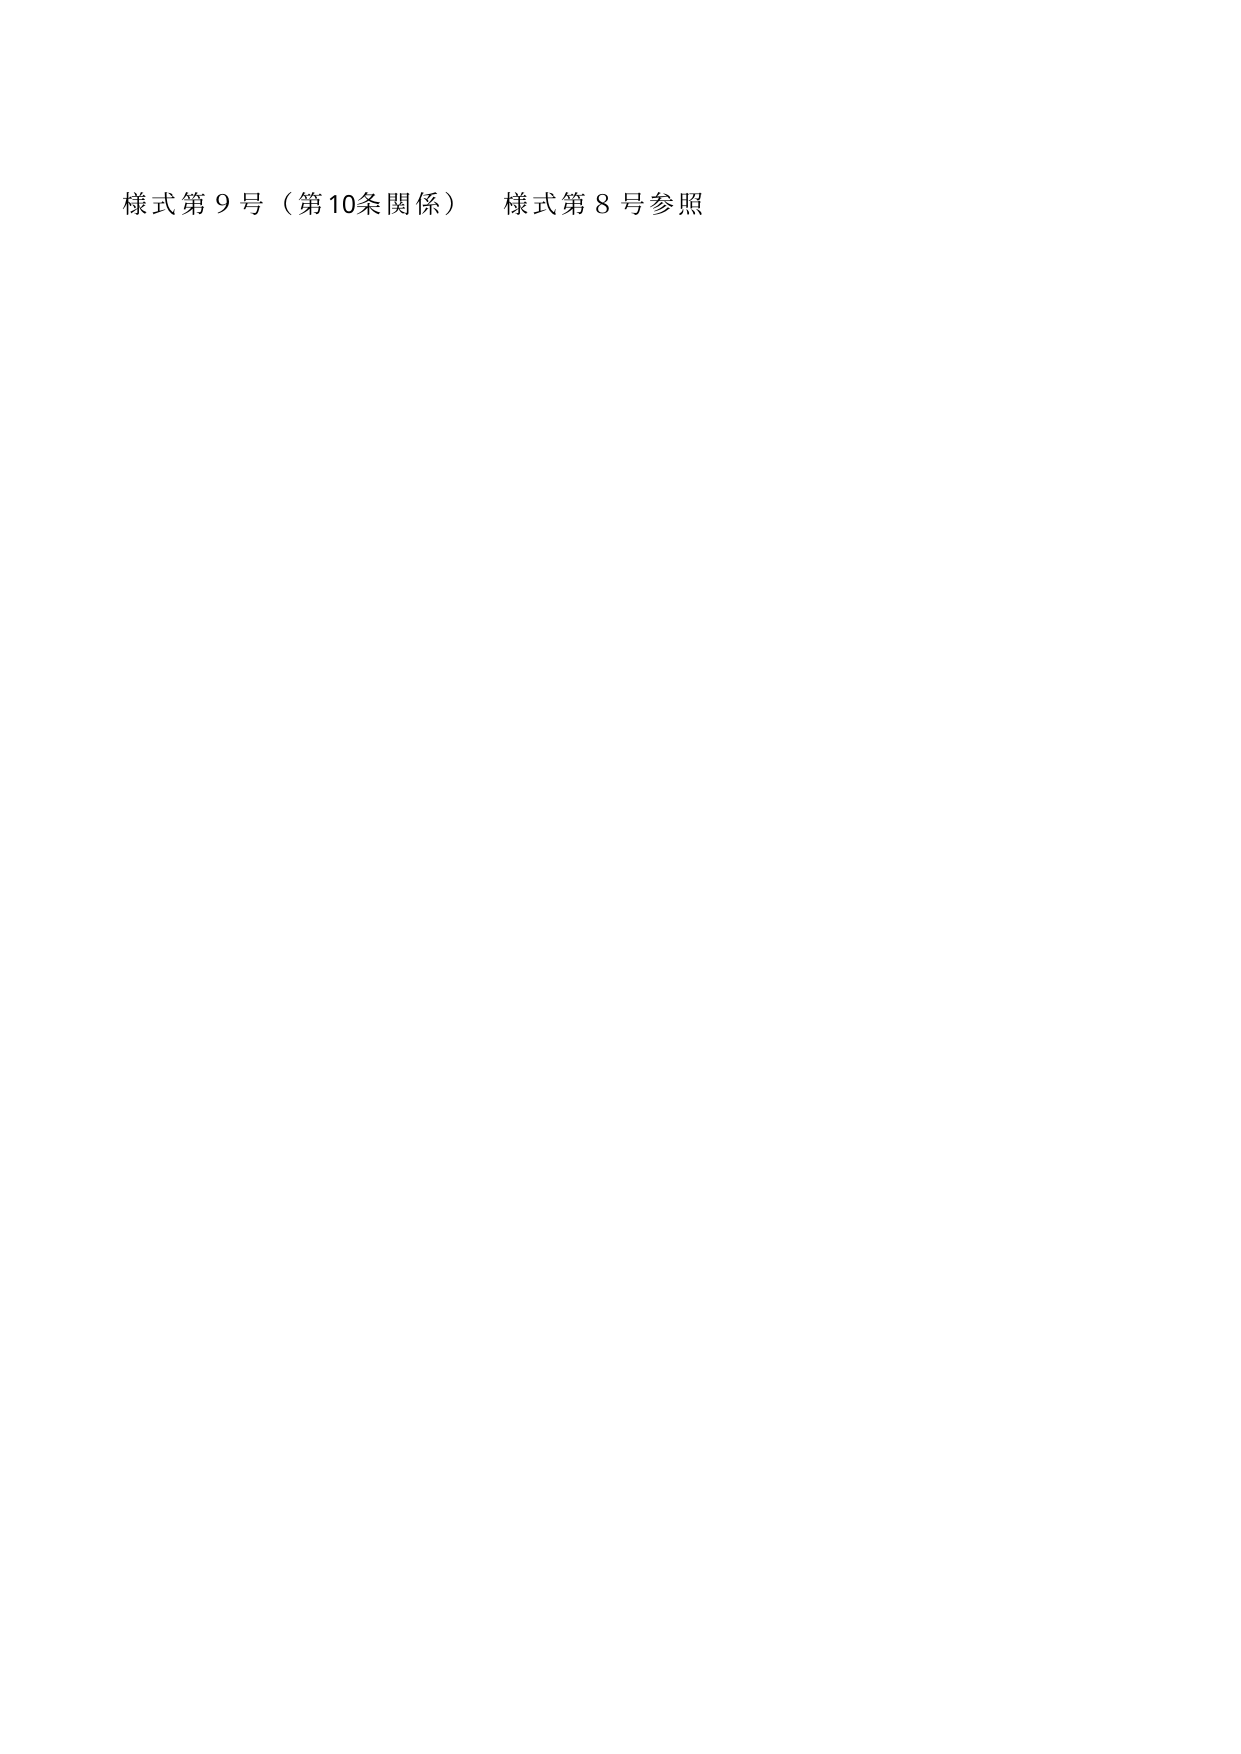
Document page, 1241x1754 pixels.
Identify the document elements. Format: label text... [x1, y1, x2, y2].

text 様式第９号（第10条関係） 様式第８号参照 [122, 179, 1118, 227]
